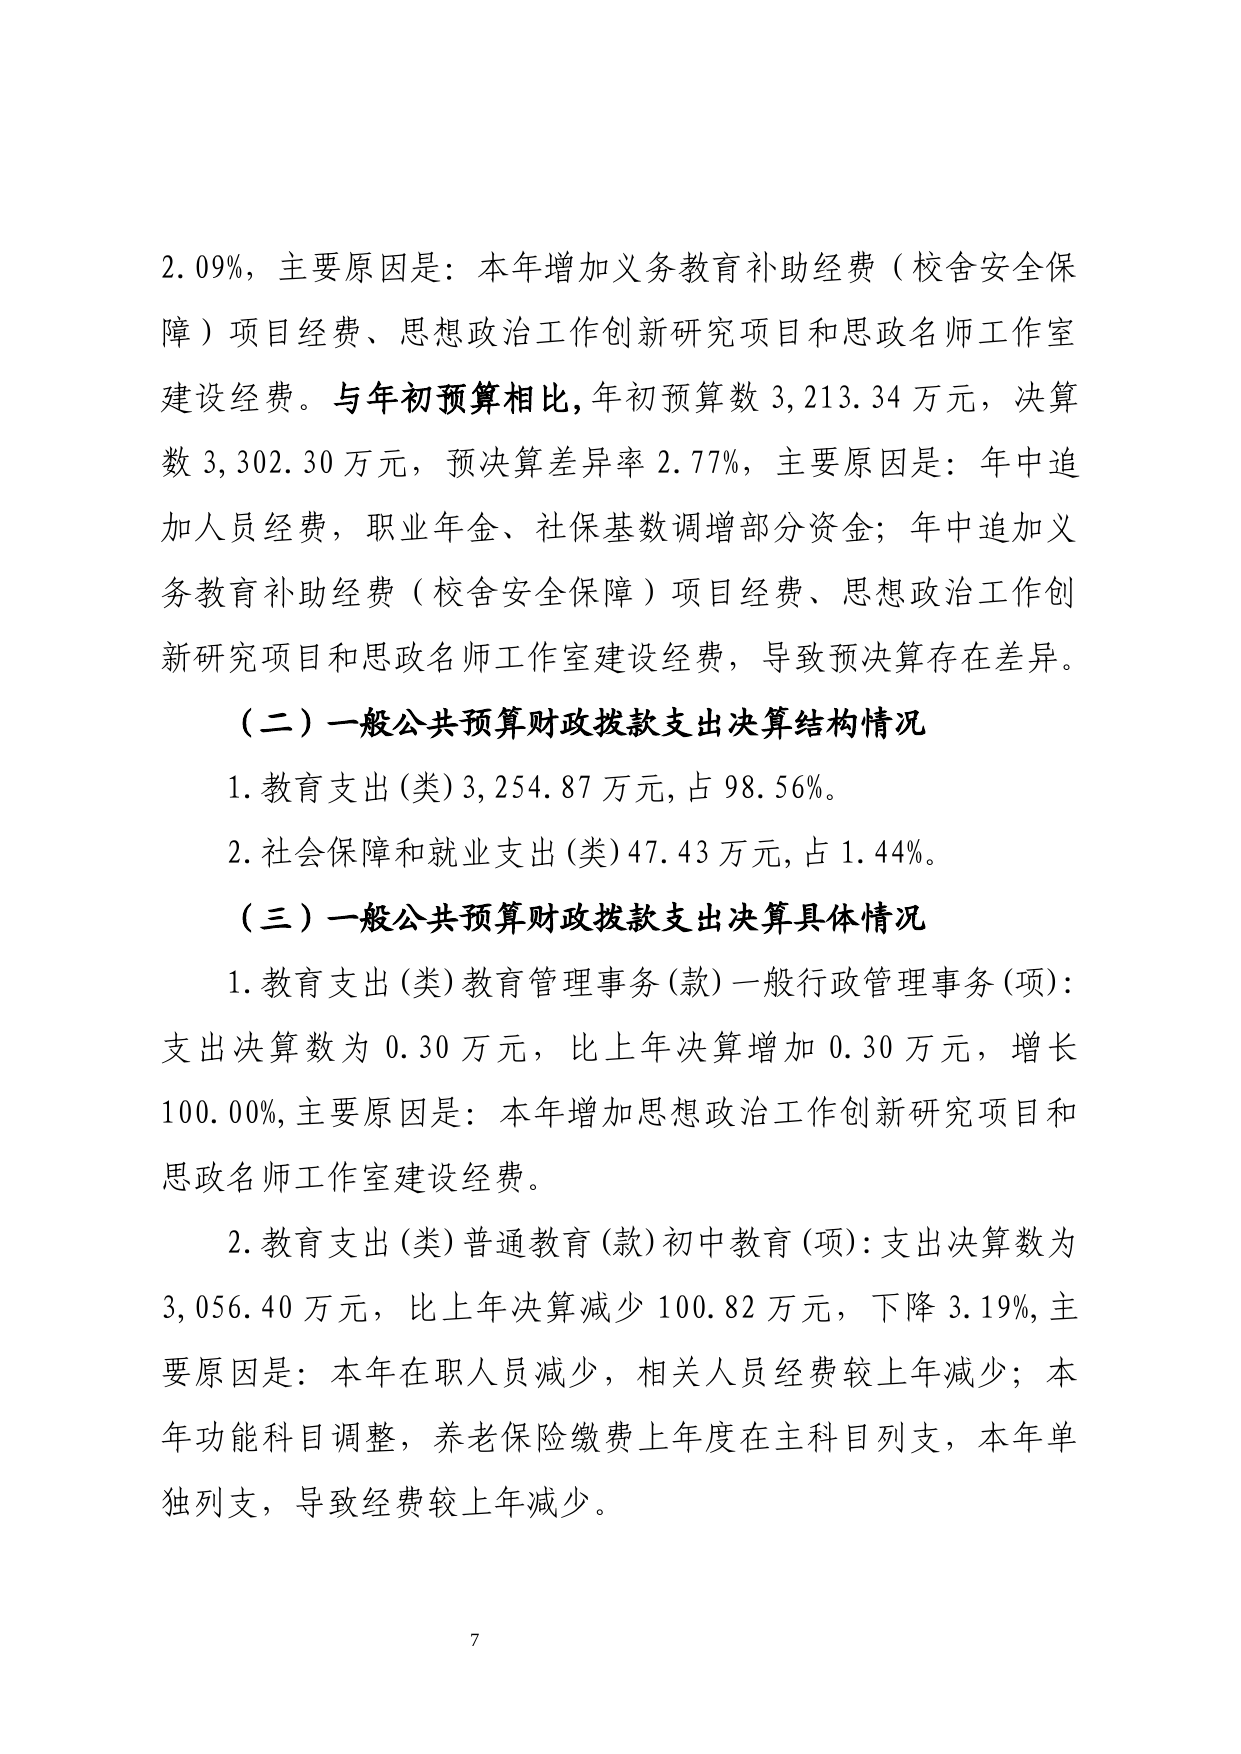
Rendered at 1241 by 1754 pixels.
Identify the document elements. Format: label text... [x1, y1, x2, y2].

text 1.教育支出(类)3,254.87万元,占98.56%。 [159, 753, 1081, 818]
text 2.教育支出(类)普通教育(款)初中教育(项):支出决算数为3,056.40万元，比上年决算减少100.82万元，下降3.19%,主要原因是：本年在职人员减少，相关人员经费较上年减少；本年功能科目调整，养老保险缴费上年度在主科目列支，本年单独列支，导致经费较上年减少。 [159, 1208, 1081, 1533]
text （二）一般公共预算财政拨款支出决算结构情况 [159, 688, 1081, 753]
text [159, 233, 1081, 688]
text 1.教育支出(类)教育管理事务(款)一般行政管理事务(项):支出决算数为0.30万元，比上年决算增加0.30万元，增长100.00%,主要原因是：本年增加思想政治工作创新研究项目和思政名师工作室建设经费。 [159, 948, 1081, 1208]
text （三）一般公共预算财政拨款支出决算具体情况 [159, 883, 1081, 948]
text 2.社会保障和就业支出(类)47.43万元,占1.44%。 [159, 818, 1081, 883]
